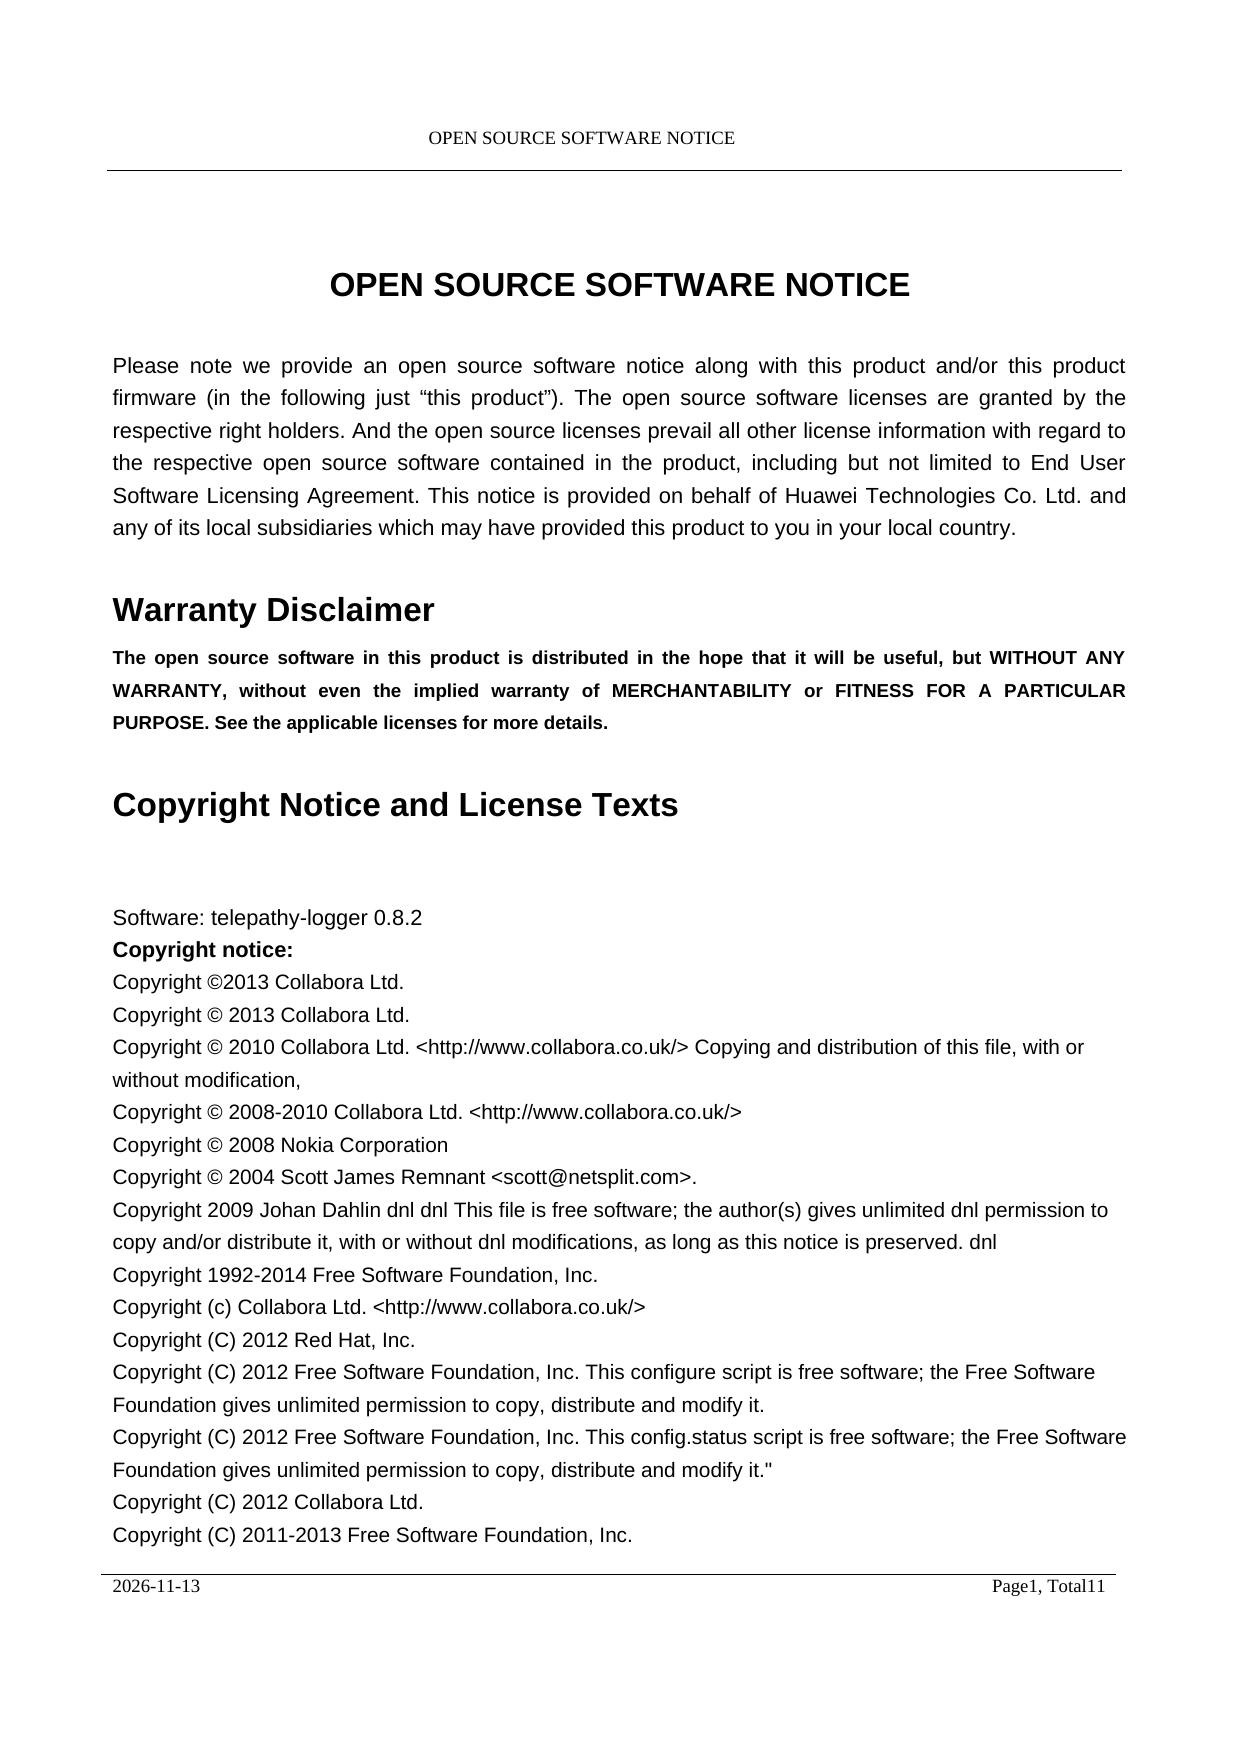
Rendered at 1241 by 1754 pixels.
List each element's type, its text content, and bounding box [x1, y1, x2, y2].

text The open source software in this product is distributed in the hope that it will be useful, but WITHOUT ANY WARRANTY, without even the implied warranty of MERCHANTABILITY or FITNESS FOR A PARTICULAR PURPOSE. See the applicable licenses for more details. [112, 641, 1128, 739]
text Copyright 1992-2014 Free Software Foundation, Inc. [112, 1258, 1128, 1291]
text Copyright ©2013 Collabora Ltd. [112, 966, 1128, 998]
text Copyright notice: [112, 933, 1128, 966]
text Copyright 2009 Johan Dahlin dnl dnl This file is free software; the author(s) gives unlimited dnl permission to copy and/or distribute it, with or without dnl modifications, as long as this notice is preserved. dnl [112, 1193, 1128, 1258]
text Copyright © 2008-2010 Collabora Ltd. <http://www.collabora.co.uk/> [112, 1096, 1128, 1128]
text Copyright (C) 2012 Collabora Ltd. [112, 1486, 1128, 1518]
text Software: telepathy-logger 0.8.2 [112, 901, 1128, 933]
text Copyright (C) 2012 Free Software Foundation, Inc. This configure script is free software; the Free Software Foundation gives unlimited permission to copy, distribute and modify it. [112, 1356, 1128, 1421]
text Copyright (C) 2012 Free Software Foundation, Inc. This config.status script is free software; the Free Software Foundation gives unlimited permission to copy, distribute and modify it." [112, 1421, 1128, 1486]
text Copyright (C) 2012 Red Hat, Inc. [112, 1323, 1128, 1356]
text Copyright © 2013 Collabora Ltd. [112, 998, 1128, 1031]
text OPEN SOURCE SOFTWARE NOTICE [112, 251, 1128, 316]
text Copyright (C) 2011-2013 Free Software Foundation, Inc. [112, 1518, 1128, 1551]
text Copyright Notice and License Texts [112, 771, 1128, 836]
text Copyright (c) Collabora Ltd. <http://www.collabora.co.uk/> [112, 1291, 1128, 1323]
text Copyright © 2004 Scott James Remnant <scott@netsplit.com>. [112, 1161, 1128, 1193]
text Please note we provide an open source software notice along with this product and/or this product firmware (in the following just “this product”). The open source software licenses are granted by the respective right holders. And the open source licenses prevail all other license information with regard to the respective open source software contained in the product, including but not limited to End User Software Licensing Agreement. This notice is provided on behalf of Huawei Technologies Co. Ltd. and any of its local subsidiaries which may have provided this product to you in your local country. [112, 349, 1128, 544]
text Copyright © 2010 Collabora Ltd. <http://www.collabora.co.uk/> Copying and distribution of this file, with or without modification, [112, 1031, 1128, 1096]
text Copyright © 2008 Nokia Corporation [112, 1128, 1128, 1161]
text Warranty Disclaimer [112, 576, 1128, 641]
